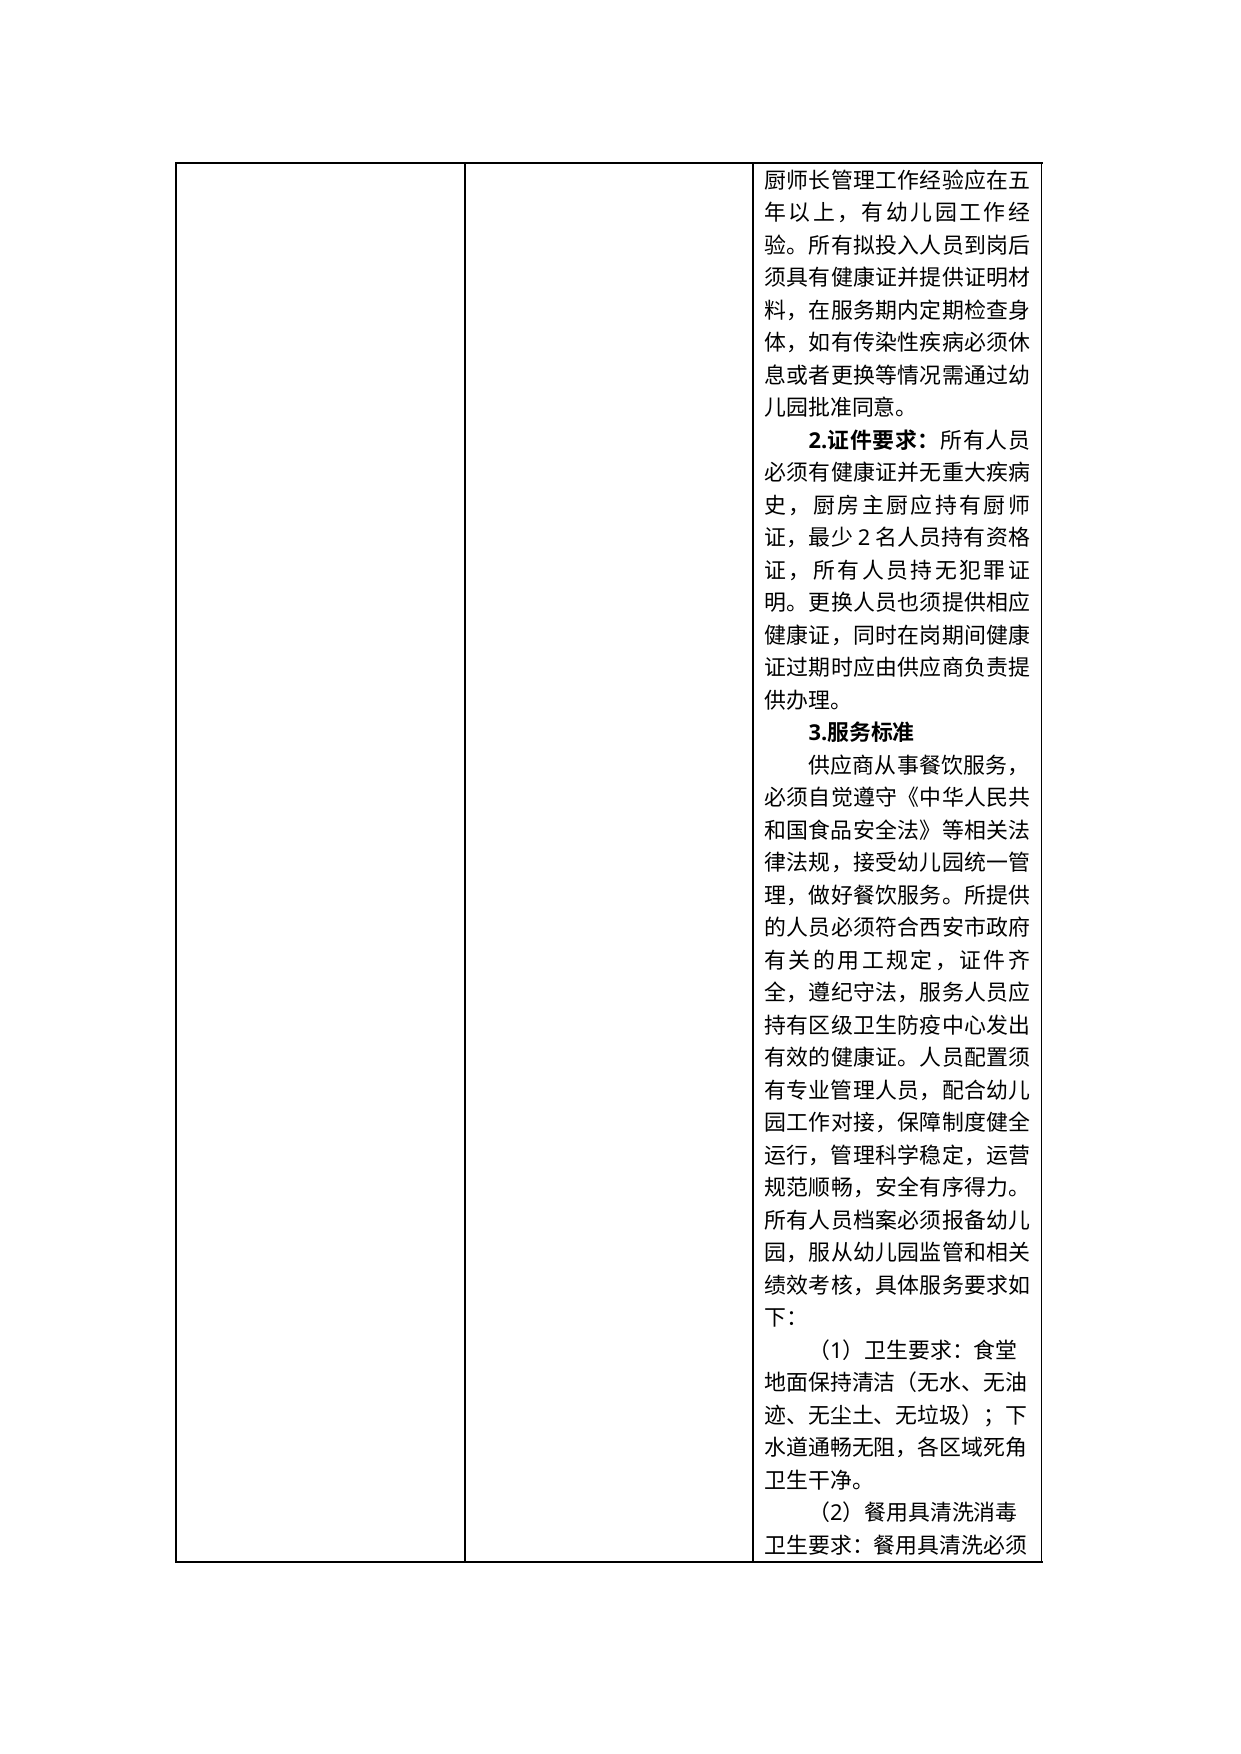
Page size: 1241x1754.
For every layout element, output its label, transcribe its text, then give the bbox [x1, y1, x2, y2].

table_cell [466, 164, 752, 1561]
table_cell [754, 164, 1041, 1561]
table_cell 1 [177, 164, 464, 1561]
